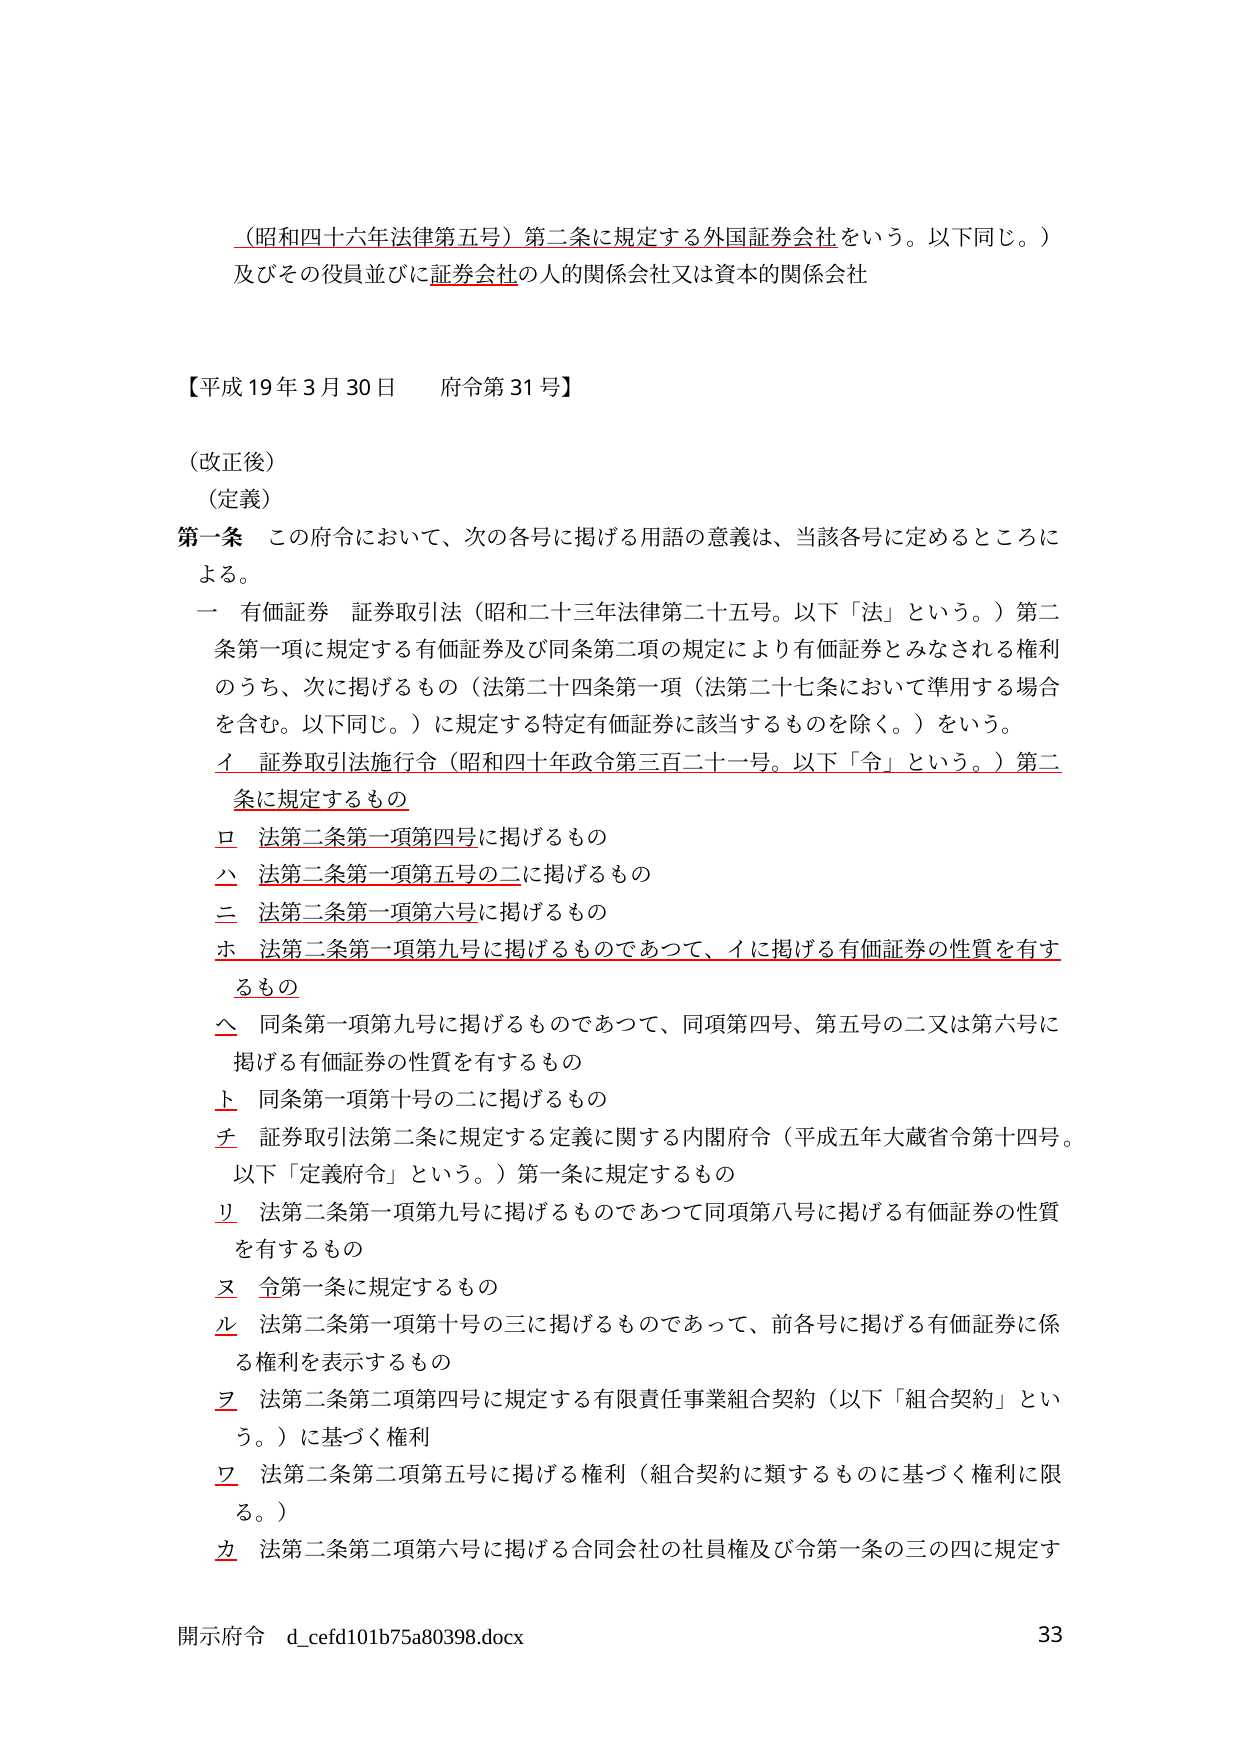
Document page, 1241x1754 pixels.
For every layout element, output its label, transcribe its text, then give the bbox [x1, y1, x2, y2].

text チ 証券取引法第二条に規定する定義に関する内閣府令（平成五年大蔵省令第十四号。以下「定義府令」という。）第一条に規定するもの [215, 1117, 1063, 1192]
text 第一条 この府令において、次の各号に掲げる用語の意義は、当該各号に定めるところによる。 [177, 517, 1063, 592]
text イ 証券取引法施行令（昭和四十年政令第三百二十一号。以下「令」という。）第二条に規定するもの [215, 742, 1063, 817]
text ニ 法第二条第一項第六号に掲げるもの [215, 892, 1063, 929]
text 【平成19年3月30日 府令第31号】 [177, 367, 1063, 404]
text ハ 法第二条第一項第五号の二に掲げるもの [215, 854, 1063, 892]
text ル 法第二条第一項第十号の三に掲げるものであって、前各号に掲げる有価証券に係る権利を表示するもの [215, 1304, 1063, 1379]
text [215, 217, 1063, 292]
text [215, 1529, 1063, 1567]
text （改正後） [177, 442, 1063, 479]
text （定義） [196, 479, 1063, 517]
text ト 同条第一項第十号の二に掲げるもの [215, 1079, 1063, 1117]
text ヌ 令第一条に規定するもの [215, 1267, 1063, 1304]
text リ 法第二条第一項第九号に掲げるものであつて同項第八号に掲げる有価証券の性質を有するもの [215, 1192, 1063, 1267]
text へ 同条第一項第九号に掲げるものであつて、同項第四号、第五号の二又は第六号に掲げる有価証券の性質を有するもの [215, 1004, 1063, 1079]
text ヲ 法第二条第二項第四号に規定する有限責任事業組合契約（以下「組合契約」という。）に基づく権利 [215, 1379, 1063, 1454]
text ホ 法第二条第一項第九号に掲げるものであつて、イに掲げる有価証券の性質を有するもの [215, 929, 1063, 1004]
text ロ 法第二条第一項第四号に掲げるもの [215, 817, 1063, 854]
text ワ 法第二条第二項第五号に掲げる権利（組合契約に類するものに基づく権利に限る。） [215, 1454, 1063, 1529]
text 一 有価証券 証券取引法（昭和二十三年法律第二十五号。以下「法」という。）第二条第一項に規定する有価証券及び同条第二項の規定により有価証券とみなされる権利のうち、次に掲げるもの（法第二十四条第一項（法第二十七条において準用する場合を含む。以下同じ。）に規定する特定有価証券に該当するものを除く。）をいう。 [196, 592, 1063, 742]
